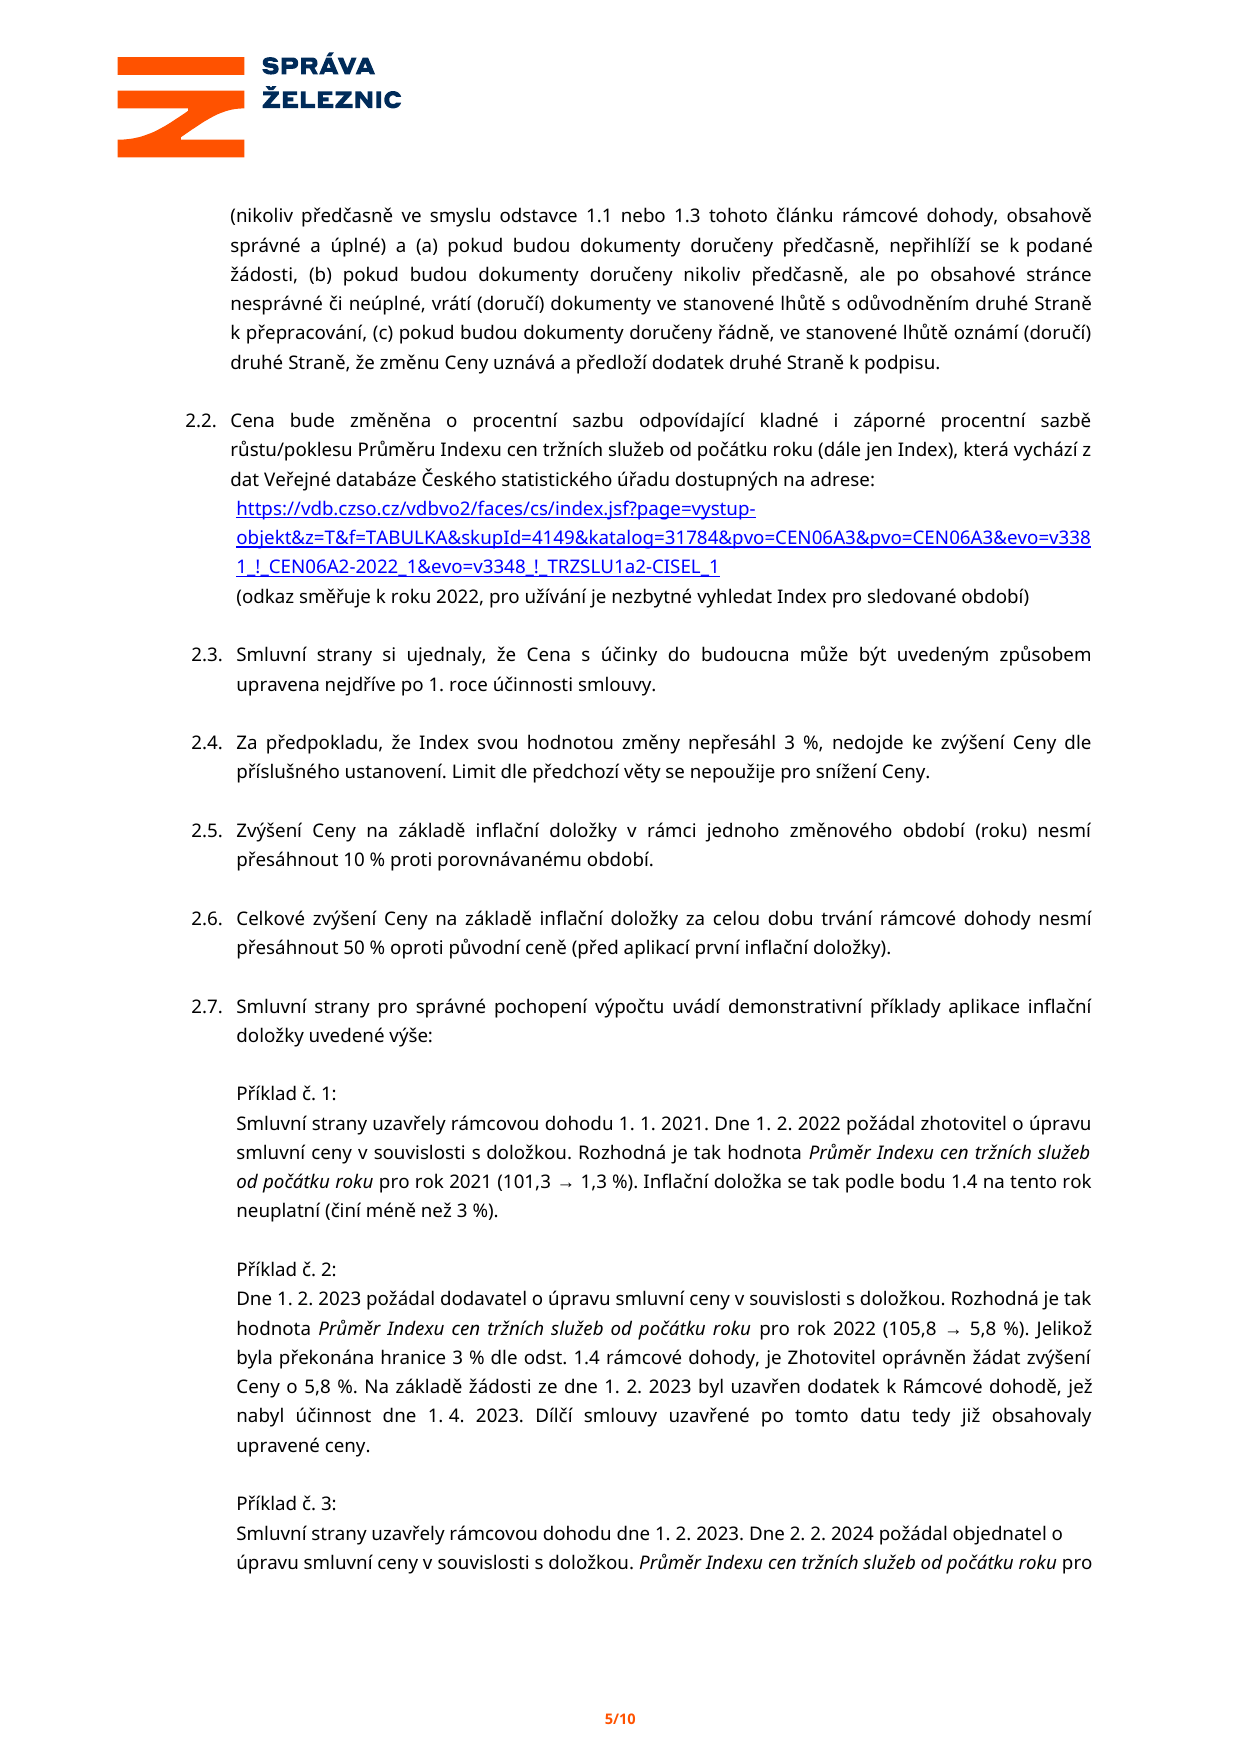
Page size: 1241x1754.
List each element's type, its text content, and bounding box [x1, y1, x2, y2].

list Dne 1. 2. 2023 požádal dodavatel o úpravu smluvní ceny v souvislosti s doložkou. Rozhodná je tak hodnota Průměr Indexu cen tržních služeb od počátku roku pro rok 2022 (105,8 → 5,8 %). Jelikož byla překonána hranice 3 % dle odst. 1.4 rámcové dohody, je Zhotovitel oprávněn žádat zvýšení Ceny o 5,8 %. Na základě žádosti ze dne 1. 2. 2023 byl uzavřen dodatek k Rámcové dohodě, jež nabyl účinnost dne 1. 4. 2023. Dílčí smlouvy uzavřené po tomto datu tedy již obsahovaly upravené ceny. [236, 1286, 1093, 1457]
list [185, 203, 1093, 374]
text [236, 1520, 1093, 1574]
list Za předpokladu, že Index svou hodnotou změny nepřesáhl 3 %, nedojde ke zvýšení Ceny dle příslušného ustanovení. Limit dle předchozí věty se nepoužije pro snížení Ceny. [191, 729, 1093, 784]
list Cena bude změněna o procentní sazbu odpovídající kladné i záporné procentní sazbě růstu/poklesu Průměru Indexu cen tržních služeb od počátku roku (dále jen Index), která vychází z dat Veřejné databáze Českého statistického úřadu dostupných na adrese: [185, 407, 1093, 492]
list Smluvní strany si ujednaly, že Cena s účinky do budoucna může být uvedeným způsobem upravena nejdříve po 1. roce účinnosti smlouvy. [191, 642, 1093, 696]
list Smluvní strany uzavřely rámcovou dohodu 1. 1. 2021. Dne 1. 2. 2022 požádal zhotovitel o úpravu smluvní ceny v souvislosti s doložkou. Rozhodná je tak hodnota Průměr Indexu cen tržních služeb od počátku roku pro rok 2021 (101,3 → 1,3 %). Inflační doložka se tak podle bodu 1.4 na tento rok neuplatní (činí méně než 3 %). [236, 1110, 1093, 1223]
list Příklad č. 2: [236, 1256, 1093, 1282]
list Příklad č. 1: [236, 1081, 1093, 1106]
list (odkaz směřuje k roku 2022, pro užívání je nezbytné vyhledat Index pro sledované období) [236, 583, 1093, 609]
list Celkové zvýšení Ceny na základě inflační doložky za celou dobu trvání rámcové dohody nesmí přesáhnout 50 % oproti původní ceně (před aplikací první inflační doložky). [191, 905, 1093, 960]
list Příklad č. 3: [236, 1491, 1093, 1516]
list https://vdb.czso.cz/vdbvo2/faces/cs/index.jsf?page=vystup-objekt&z=T&f=TABULKA&skupId=4149&katalog=31784&pvo=CEN06A3&pvo=CEN06A3&evo=v3381_!_CEN06A2-2022_1&evo=v3348_!_TRZSLU1a2-CISEL_1 [236, 495, 1093, 579]
list Smluvní strany pro správné pochopení výpočtu uvádí demonstrativní příklady aplikace inflační doložky uvedené výše: [191, 993, 1093, 1048]
list Zvýšení Ceny na základě inflační doložky v rámci jednoho změnového období (roku) nesmí přesáhnout 10 % proti porovnávanému období. [191, 817, 1093, 872]
